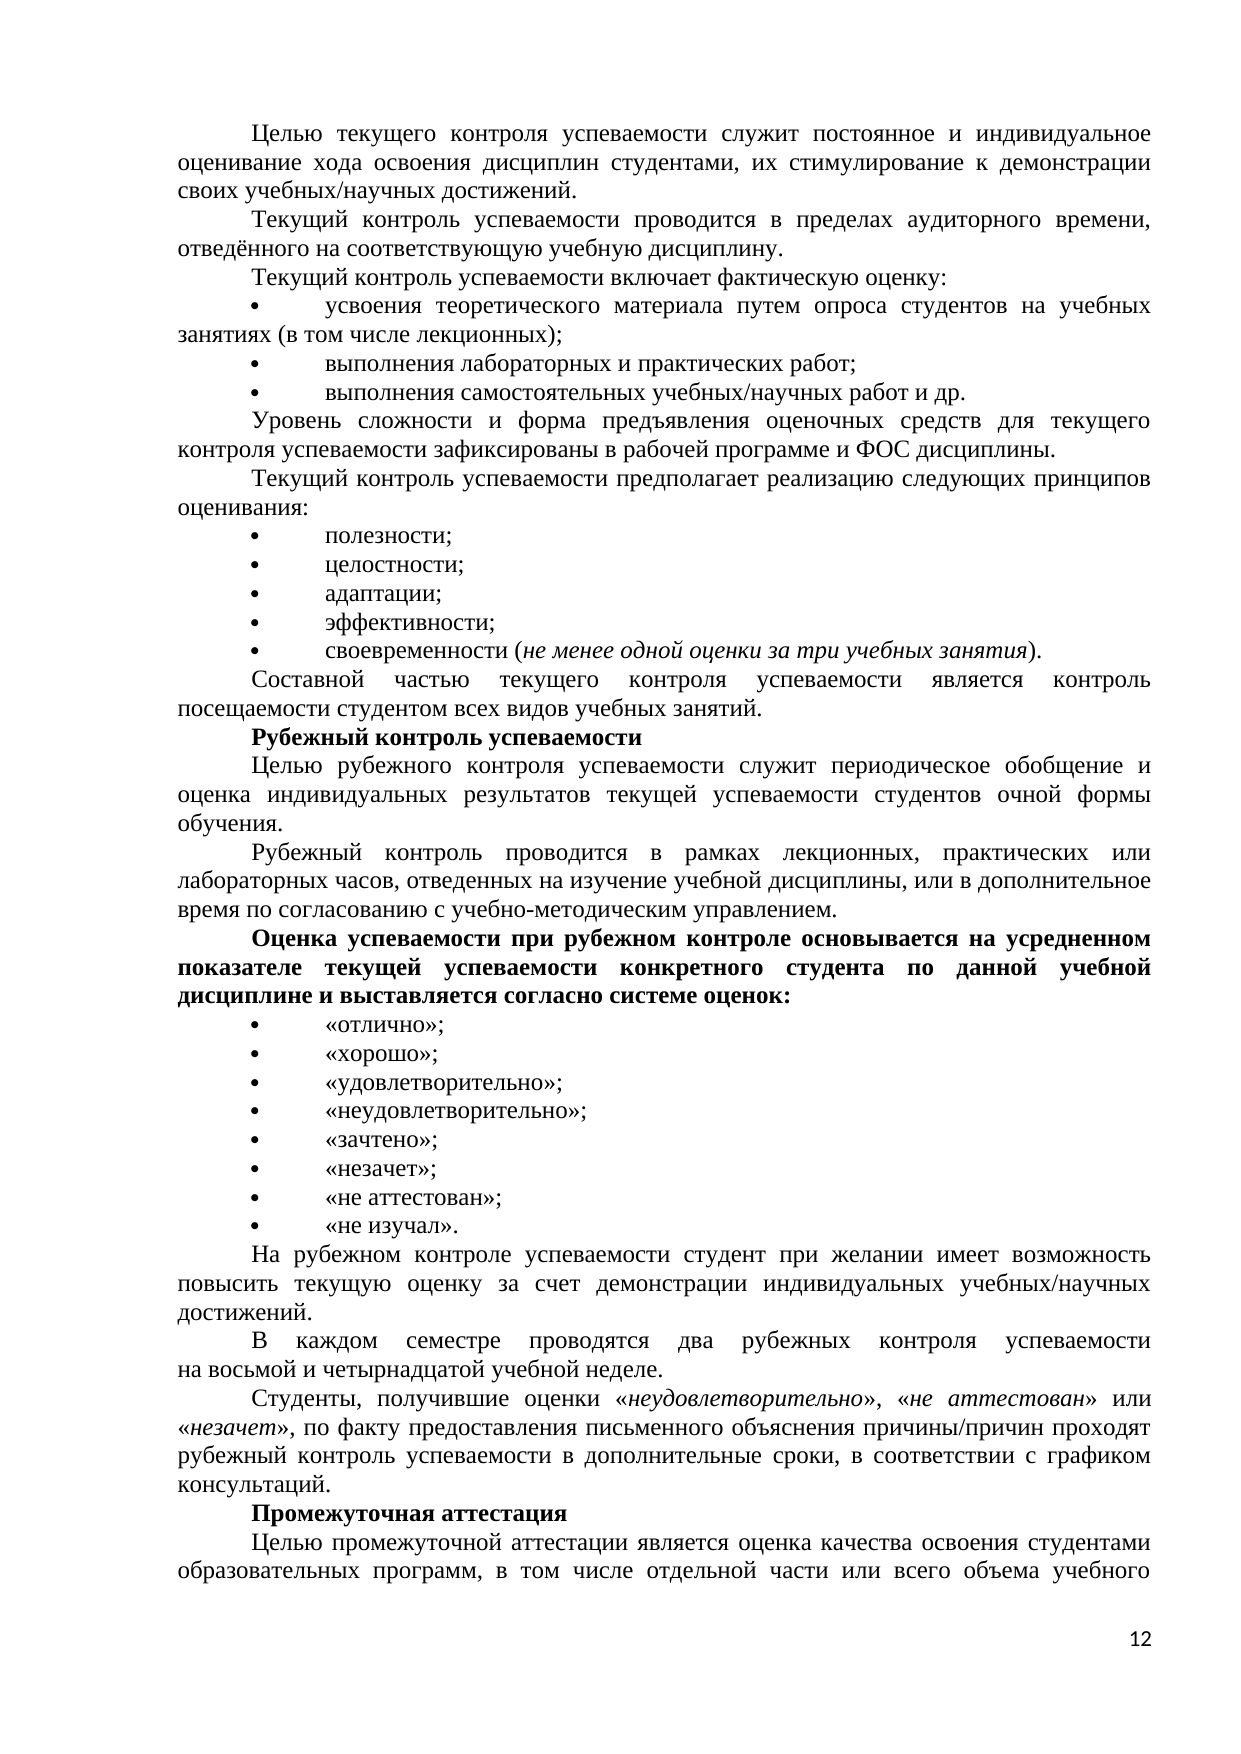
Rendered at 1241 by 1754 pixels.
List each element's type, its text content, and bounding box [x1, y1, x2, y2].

list «не изучал». [177, 1211, 1152, 1239]
text Оценка успеваемости при рубежном контроле основывается на усредненном показателе текущей успеваемости конкретного студента по данной учебной дисциплине и выставляется согласно системе оценок: [177, 923, 1152, 1009]
text Студенты, получившие оценки «неудовлетворительно», «не аттестован» или «незачет», по факту предоставления письменного объяснения причины/причин проходят рубежный контроль успеваемости в дополнительные сроки, в соответствии с графиком консультаций. [177, 1383, 1152, 1498]
list «хорошо»; [177, 1038, 1152, 1067]
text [177, 1527, 1152, 1584]
text Текущий контроль успеваемости включает фактическую оценку: [177, 262, 1152, 291]
text В каждом семестре проводятся два рубежных контроля успеваемости на восьмой и четырнадцатой учебной неделе. [177, 1326, 1152, 1383]
list адаптации; [177, 578, 1152, 607]
list «неудовлетворительно»; [177, 1096, 1152, 1124]
list усвоения теоретического материала путем опроса студентов на учебных занятиях (в том числе лекционных); [177, 291, 1152, 348]
text Уровень сложности и форма предъявления оценочных средств для текущего контроля успеваемости зафиксированы в рабочей программе и ФОС дисциплины. [177, 406, 1152, 463]
list «отлично»; [177, 1009, 1152, 1038]
list «удовлетворительно»; [177, 1067, 1152, 1096]
text Текущий контроль успеваемости проводится в пределах аудиторного времени, отведённого на соответствующую учебную дисциплину. [177, 204, 1152, 262]
text Рубежный контроль проводится в рамках лекционных, практических или лабораторных часов, отведенных на изучение учебной дисциплины, или в дополнительное время по согласованию с учебно-методическим управлением. [177, 837, 1152, 923]
list «зачтено»; [177, 1124, 1152, 1153]
list своевременности (не менее одной оценки за три учебных занятия). [177, 636, 1152, 664]
text Целью рубежного контроля успеваемости служит периодическое обобщение и оценка индивидуальных результатов текущей успеваемости студентов очной формы обучения. [177, 751, 1152, 837]
list выполнения лабораторных и практических работ; [177, 348, 1152, 377]
list «незачет»; [177, 1153, 1152, 1182]
text На рубежном контроле успеваемости студент при желании имеет возможность повысить текущую оценку за счет демонстрации индивидуальных учебных/научных достижений. [177, 1239, 1152, 1326]
text Текущий контроль успеваемости предполагает реализацию следующих принципов оценивания: [177, 463, 1152, 521]
list эффективности; [177, 607, 1152, 636]
text Промежуточная аттестация [177, 1498, 1152, 1527]
text Целью текущего контроля успеваемости служит постоянное и индивидуальное оценивание хода освоения дисциплин студентами, их стимулирование к демонстрации своих учебных/научных достижений. [177, 118, 1152, 204]
list целостности; [177, 549, 1152, 578]
list «не аттестован»; [177, 1182, 1152, 1211]
text Составной частью текущего контроля успеваемости является контроль посещаемости студентом всех видов учебных занятий. [177, 664, 1152, 722]
list полезности; [177, 521, 1152, 549]
text Рубежный контроль успеваемости [177, 722, 1152, 751]
list выполнения самостоятельных учебных/научных работ и др. [177, 377, 1152, 406]
